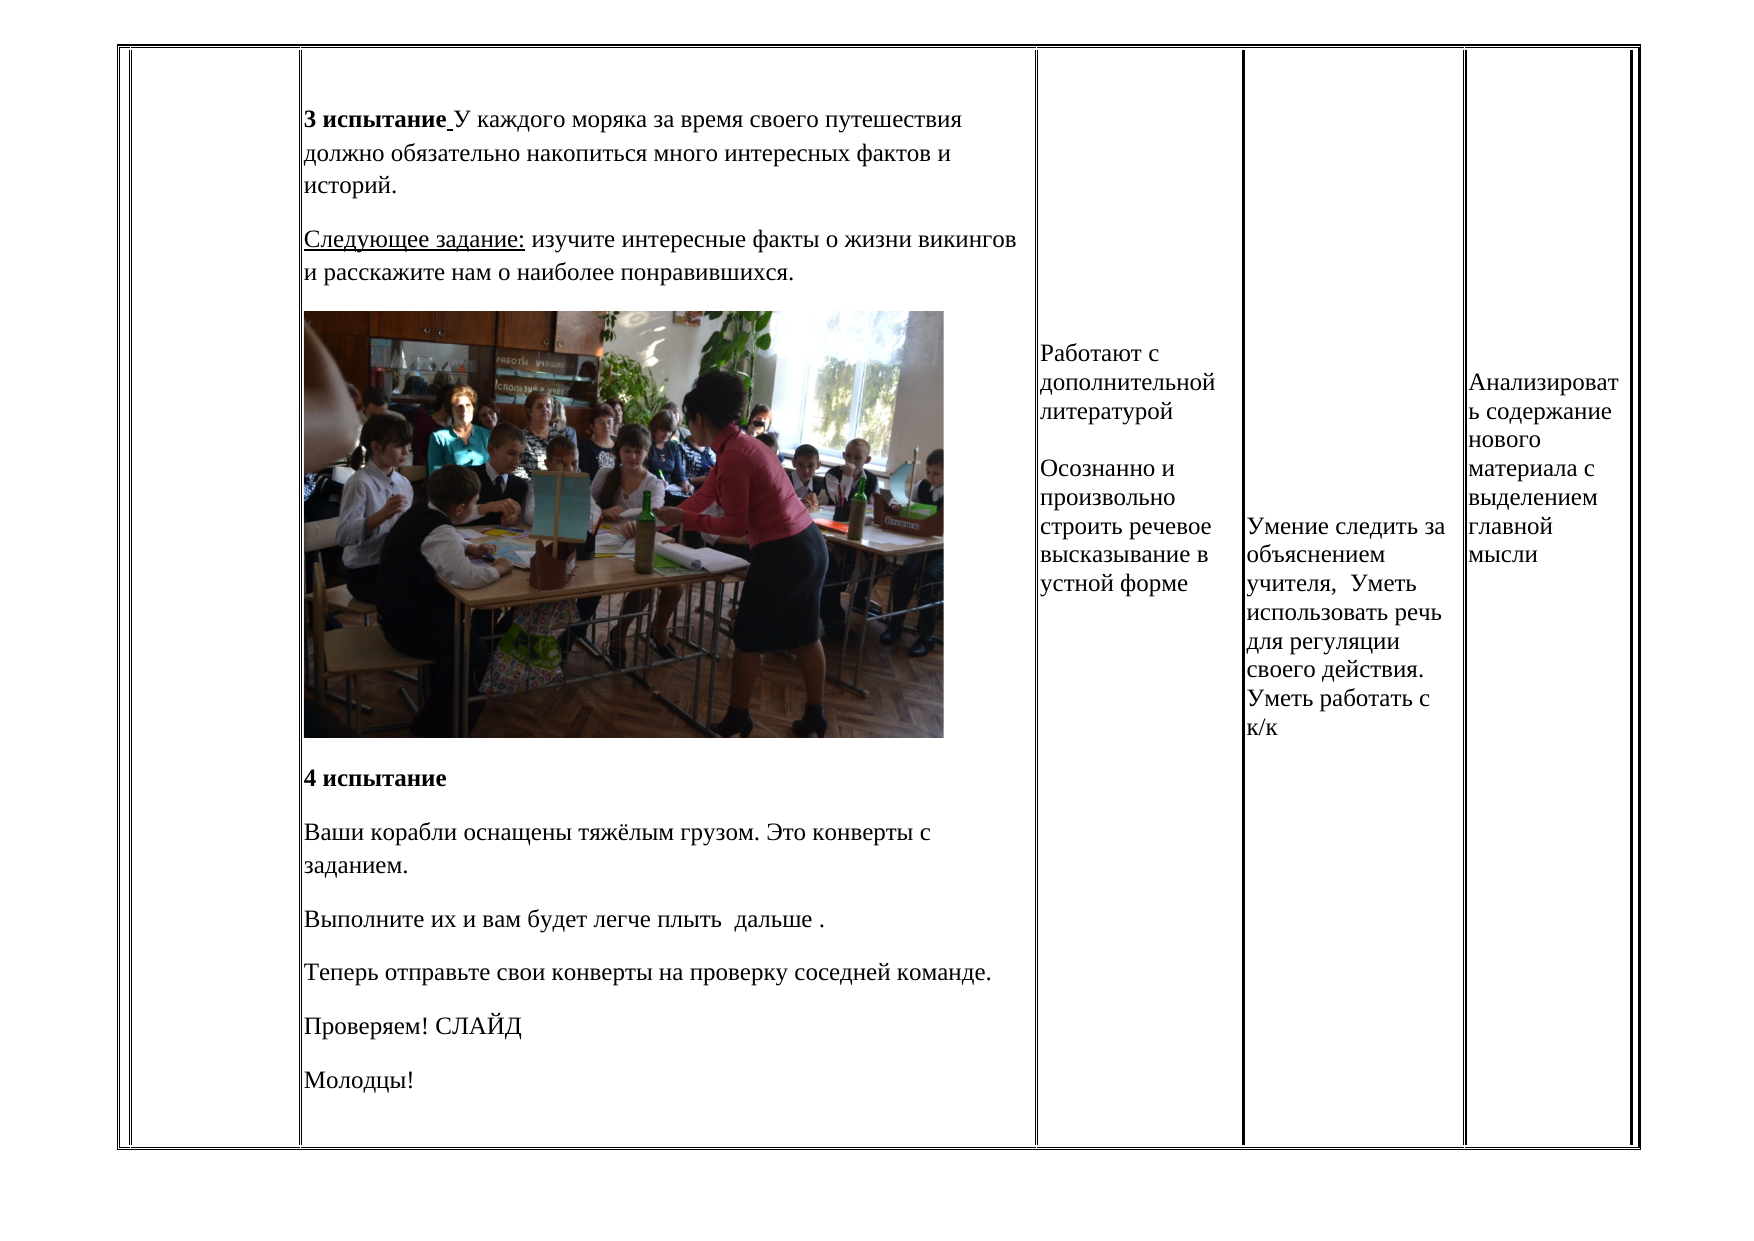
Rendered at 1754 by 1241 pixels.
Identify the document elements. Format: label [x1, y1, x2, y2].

table_cell [1465, 48, 1631, 1146]
picture [303, 311, 944, 738]
table_cell [131, 48, 301, 1146]
table_cell [1631, 48, 1638, 1146]
table_cell [120, 48, 131, 1146]
table_cell [301, 48, 1037, 1146]
table_cell [1243, 46, 1465, 1146]
table_cell [1037, 48, 1243, 1146]
